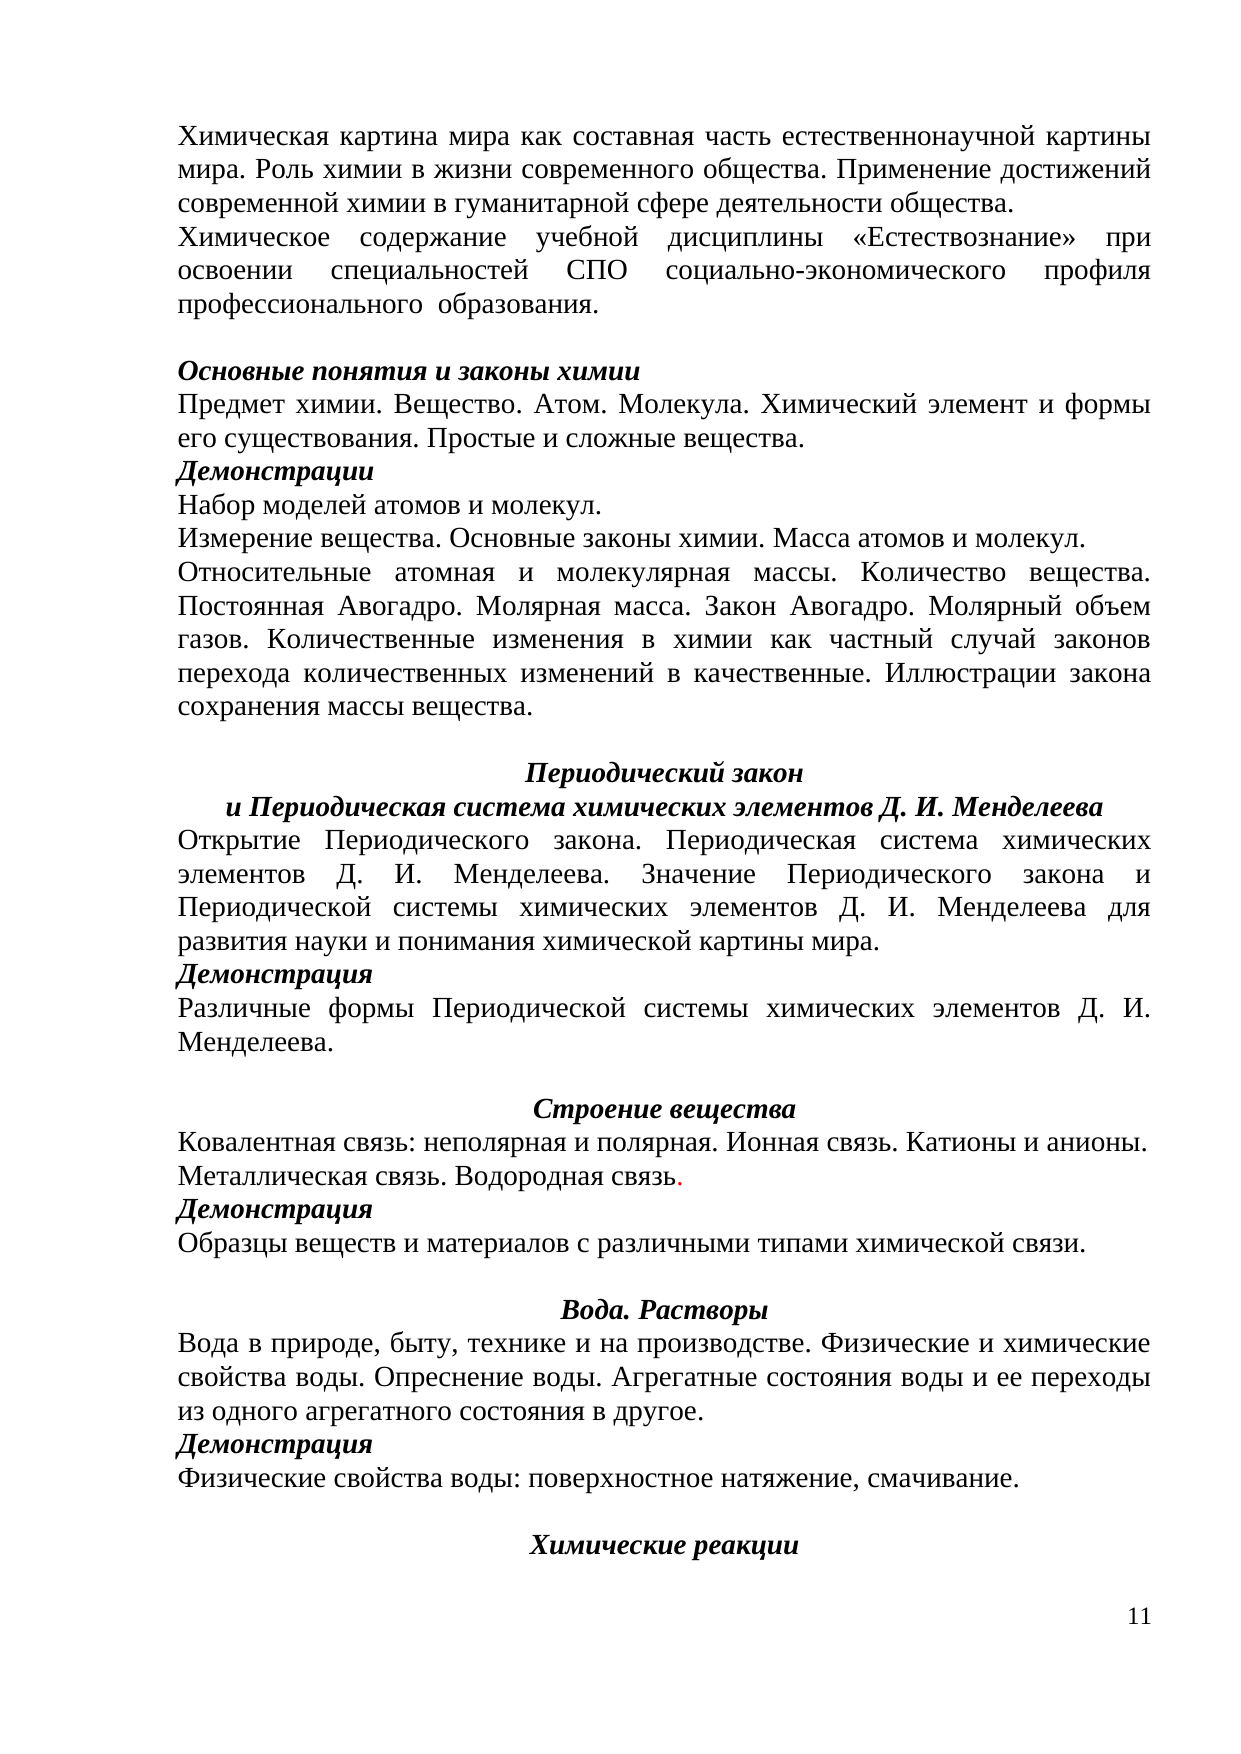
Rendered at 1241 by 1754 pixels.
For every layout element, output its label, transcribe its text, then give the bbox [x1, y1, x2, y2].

text Химическое содержание учебной дисциплины «Естествознание» при освоении специальностей СПО социально-экономического профиля профессионального образования. [177, 219, 1152, 319]
text Химические реакции [177, 1527, 1152, 1560]
text Набор моделей атомов и молекул. [177, 487, 1152, 521]
text Относительные атомная и молекулярная массы. Количество вещества. Постоянная Авогадро. Молярная масса. Закон Авогадро. Молярный объем газов. Количественные изменения в химии как частный случай законов перехода количественных изменений в качественные. Иллюстрации закона сохранения массы вещества. [177, 554, 1152, 722]
text Металлическая связь. Водородная связь. [177, 1158, 1152, 1191]
text Образцы веществ и материалов с различными типами химической связи. [177, 1225, 1152, 1258]
text Демонстрация [177, 957, 1152, 990]
text Вода. Растворы [177, 1292, 1152, 1326]
text Демонстрации [177, 453, 1152, 487]
text Предмет химии. Вещество. Атом. Молекула. Химический элемент и формы его существования. Простые и сложные вещества. [177, 386, 1152, 453]
text Измерение вещества. Основные законы химии. Масса атомов и молекул. [177, 521, 1152, 554]
text Ковалентная связь: неполярная и полярная. Ионная связь. Катионы и анионы. [177, 1124, 1152, 1158]
text Периодический закон [177, 755, 1152, 789]
text Демонстрация [177, 1191, 1152, 1225]
text Физические свойства воды: поверхностное натяжение, смачивание. [177, 1460, 1152, 1493]
text и Периодическая система химических элементов Д. И. Менделеева [177, 789, 1152, 822]
text Вода в природе, быту, технике и на производстве. Физические и химические свойства воды. Опреснение воды. Агрегатные состояния воды и ее переходы из одного агрегатного состояния в другое. [177, 1326, 1152, 1426]
text Открытие Периодического закона. Периодическая система химических элементов Д. И. Менделеева. Значение Периодического закона и Периодической системы химических элементов Д. И. Менделеева для развития науки и понимания химической картины мира. [177, 822, 1152, 957]
text Строение вещества [177, 1091, 1152, 1124]
text Различные формы Периодической системы химических элементов Д. И. Менделеева. [177, 990, 1152, 1057]
text Основные понятия и законы химии [177, 353, 1152, 386]
text Демонстрация [177, 1426, 1152, 1460]
text Химическая картина мира как составная часть естественнонаучной картины мира. Роль химии в жизни современного общества. Применение достижений современной химии в гуманитарной сфере деятельности общества. [177, 118, 1152, 219]
